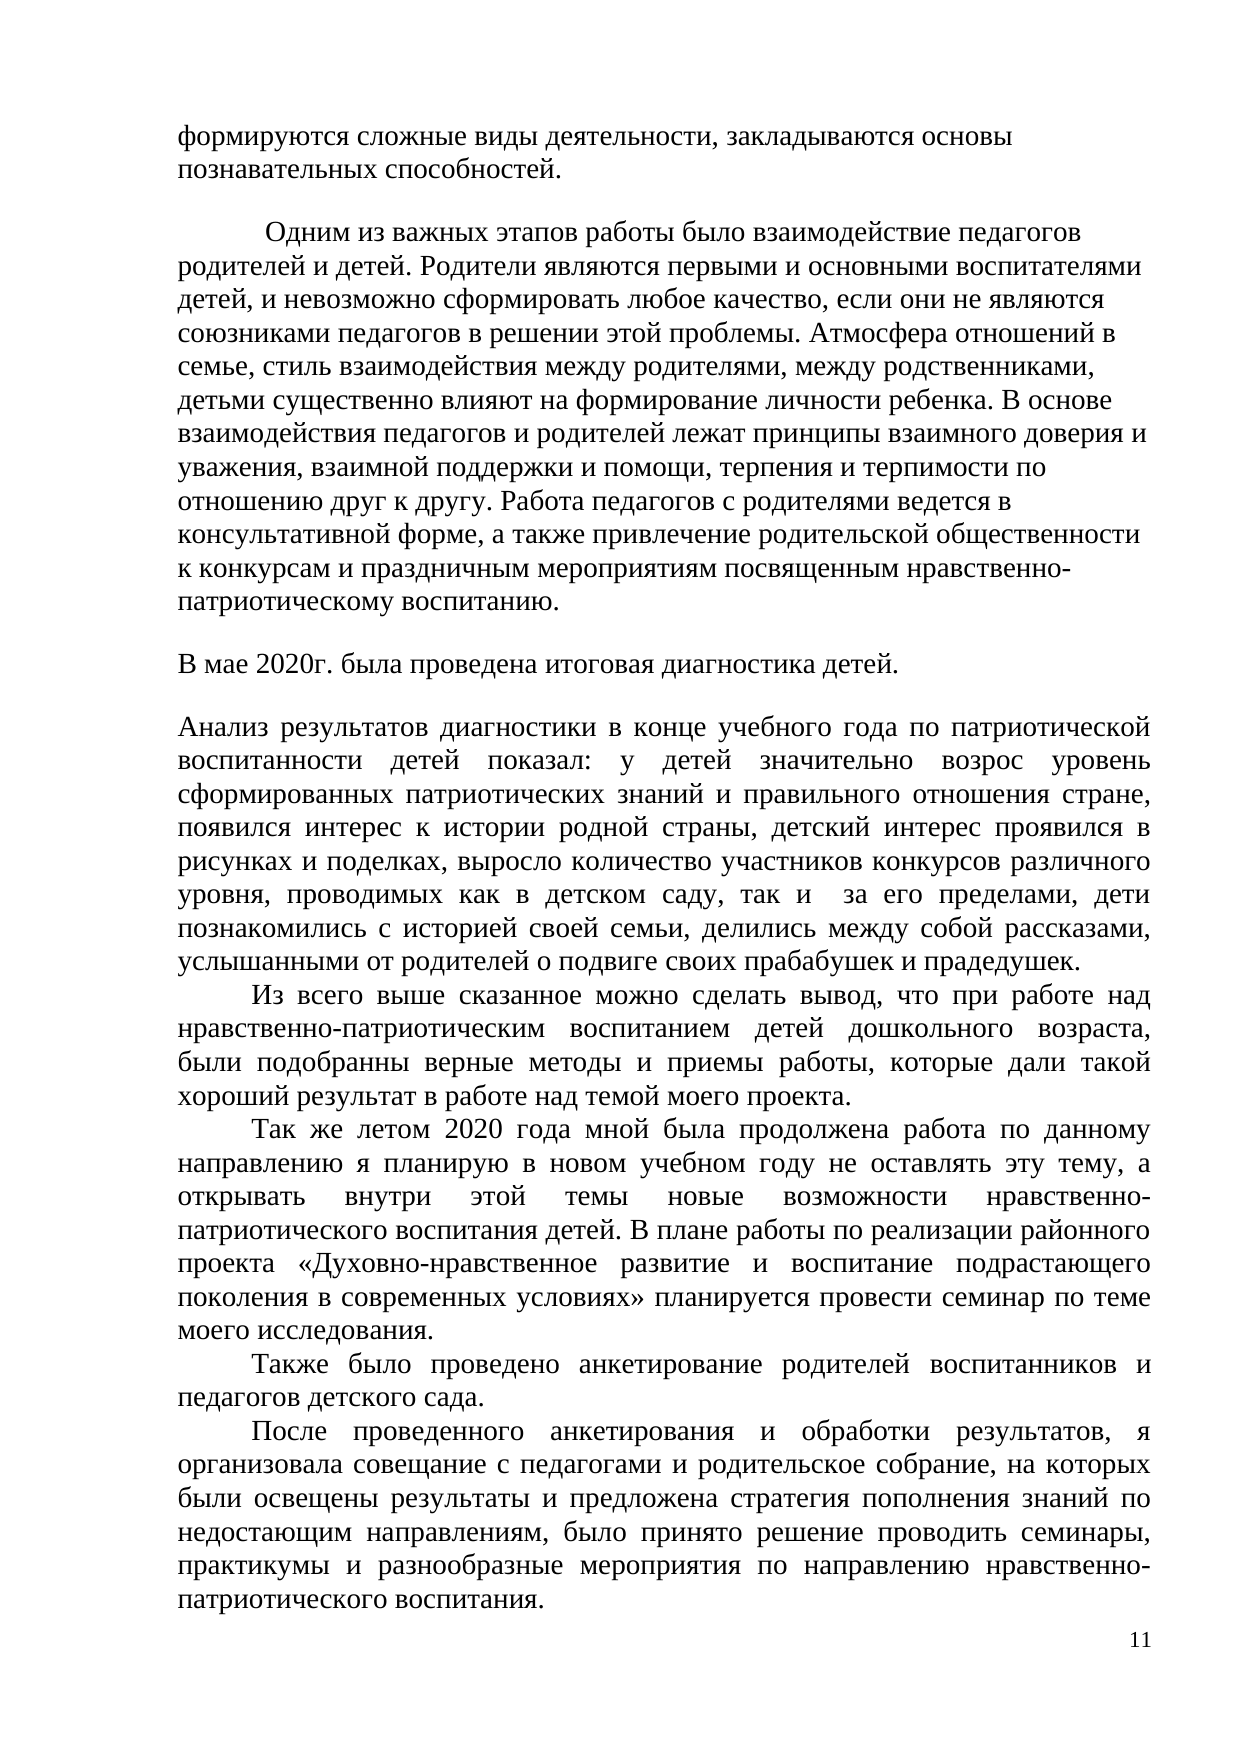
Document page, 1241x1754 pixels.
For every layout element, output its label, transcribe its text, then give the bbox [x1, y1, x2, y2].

text Из всего выше сказанное можно сделать вывод, что при работе над нравственно-патриотическим воспитанием детей дошкольного возраста, были подобранны верные методы и приемы работы, которые дали такой хороший результат в работе над темой моего проекта. [177, 977, 1152, 1111]
text Также было проведено анкетирование родителей воспитанников и педагогов детского сада. [177, 1346, 1152, 1413]
text Анализ результатов диагностики в конце учебного года по патриотической воспитанности детей показал: у детей значительно возрос уровень сформированных патриотических знаний и правильного отношения стране, появился интерес к истории родной страны, детский интерес проявился в рисунках и поделках, выросло количество участников конкурсов различного уровня, проводимых как в детском саду, так и за его пределами, дети познакомились с историей своей семьи, делились между собой рассказами, услышанными от родителей о подвиге своих прабабушек и прадедушек. [177, 709, 1152, 977]
text В мае 2020г. была проведена итоговая диагностика детей. [177, 646, 1152, 679]
text Одним из важных этапов работы было взаимодействие педагогов родителей и детей. Родители являются первыми и основными воспитателями детей, и невозможно сформировать любое качество, если они не являются союзниками педагогов в решении этой проблемы. Атмосфера отношений в семье, стиль взаимодействия между родителями, между родственниками, детьми существенно влияют на формирование личности ребенка. В основе взаимодействия педагогов и родителей лежат принципы взаимного доверия и уважения, взаимной поддержки и помощи, терпения и терпимости по отношению друг к другу. Работа педагогов с родителями ведется в консультативной форме, а также привлечение родительской общественности к конкурсам и праздничным мероприятиям посвященным нравственно-патриотическому воспитанию. [177, 214, 1152, 617]
text Так же летом 2020 года мной была продолжена работа по данному направлению я планирую в новом учебном году не оставлять эту тему, а открывать внутри этой темы новые возможности нравственно-патриотического воспитания детей. В плане работы по реализации районного проекта «Духовно-нравственное развитие и воспитание подрастающего поколения в современных условиях» планируется провести семинар по теме моего исследования. [177, 1111, 1152, 1346]
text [177, 118, 1152, 185]
text После проведенного анкетирования и обработки результатов, я организовала совещание с педагогами и родительское собрание, на которых были освещены результаты и предложена стратегия пополнения знаний по недостающим направлениям, было принято решение проводить семинары, практикумы и разнообразные мероприятия по направлению нравственно-патриотического воспитания. [177, 1413, 1152, 1614]
